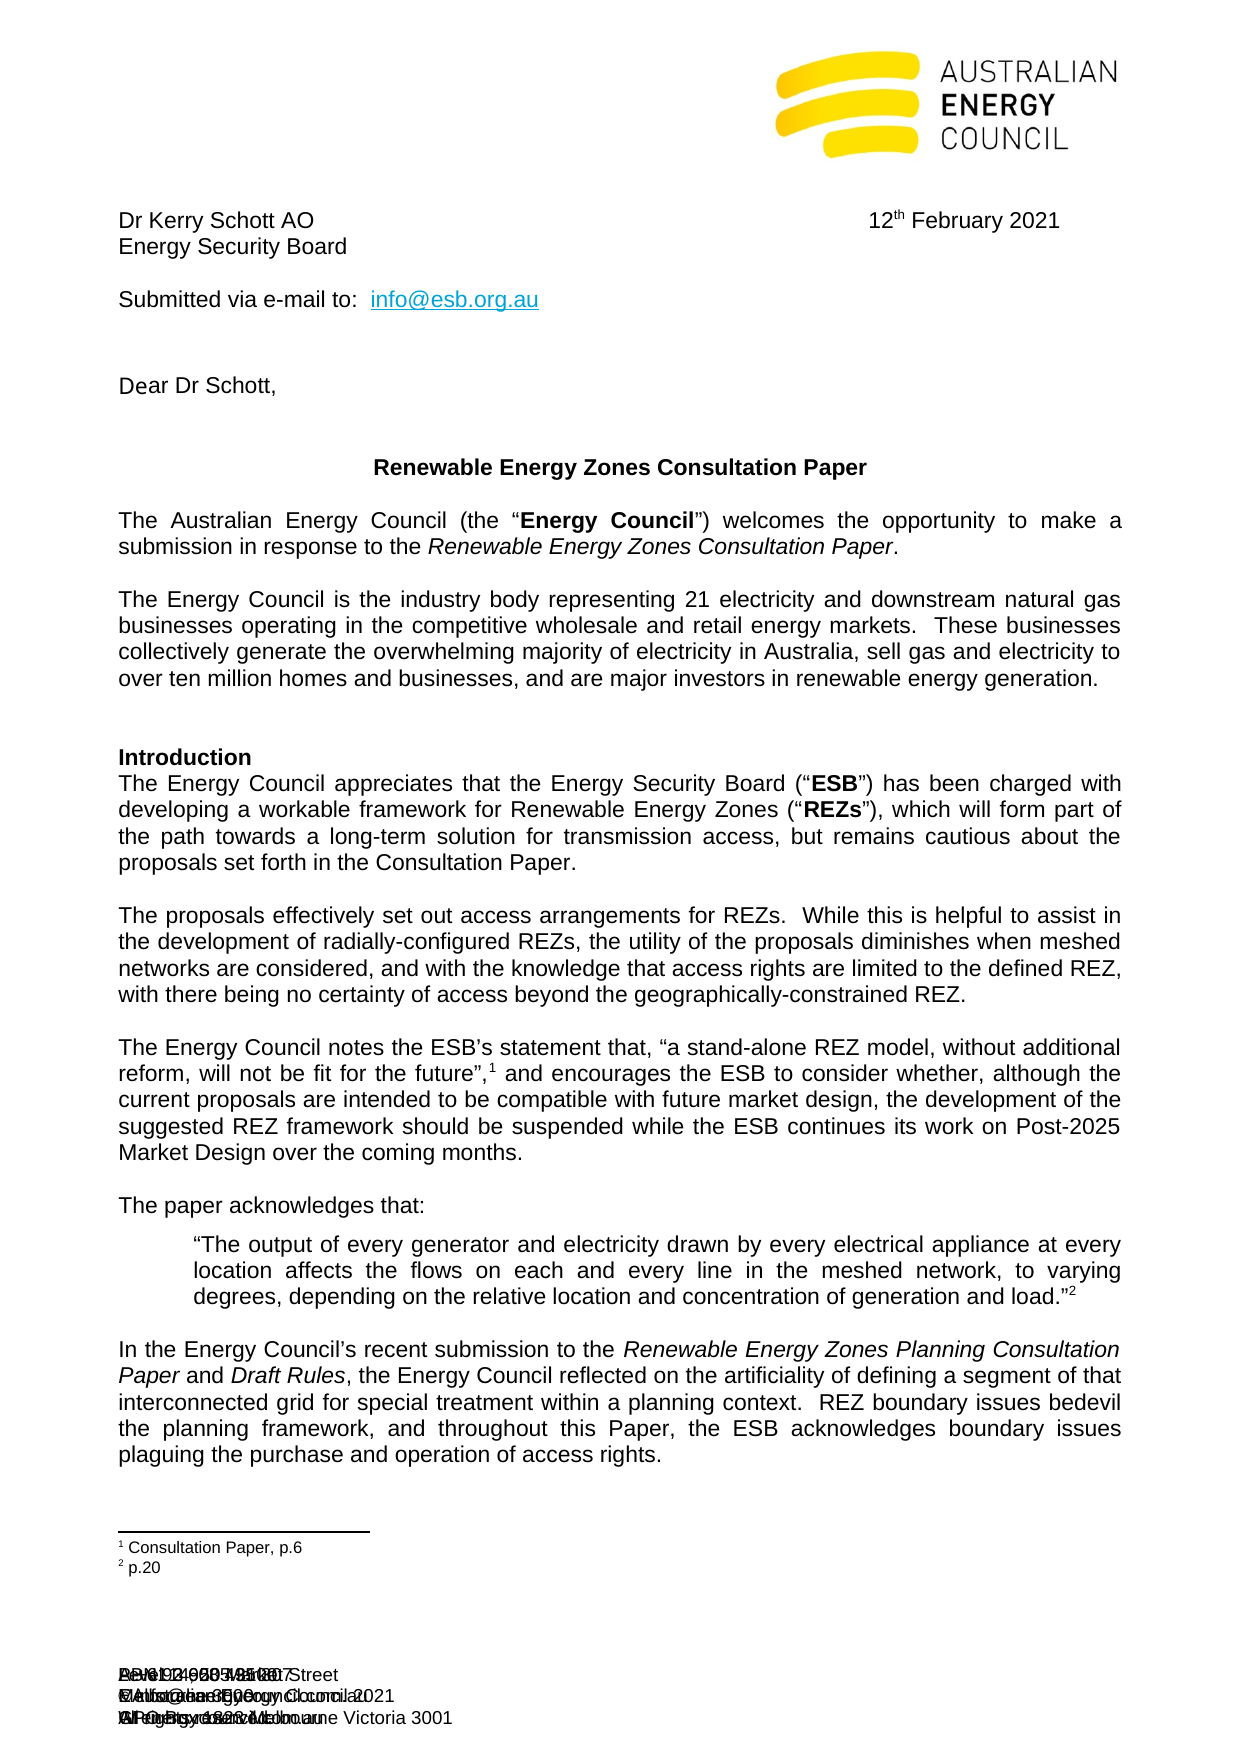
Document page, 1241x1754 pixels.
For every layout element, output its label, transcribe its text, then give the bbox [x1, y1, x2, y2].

text Energy Security Board [118, 233, 1122, 259]
text The Energy Council is the industry body representing 21 electricity and downstream natural gas businesses operating in the competitive wholesale and retail energy markets. These businesses collectively generate the overwhelming majority of electricity in Australia, sell gas and electricity to over ten million homes and businesses, and are major investors in renewable energy generation. [118, 586, 1122, 691]
picture [746, 42, 1123, 181]
text The proposals effectively set out access arrangements for REZs. While this is helpful to assist in the development of radially-configured REZs, the utility of the proposals diminishes when meshed networks are considered, and with the knowledge that access rights are limited to the defined REZ, with there being no certainty of access beyond the geographically-constrained REZ. [118, 902, 1122, 1007]
text In the Energy Council’s recent submission to the Renewable Energy Zones Planning Consultation Paper and Draft Rules, the Energy Council reflected on the artificiality of defining a segment of that interconnected grid for special treatment within a planning context. REZ boundary issues bedevil the planning framework, and throughout this Paper, the ESB acknowledges boundary issues plaguing the purchase and operation of access rights. [118, 1336, 1122, 1468]
text The Energy Council appreciates that the Energy Security Board (“ESB”) has been charged with developing a workable framework for Renewable Energy Zones (“REZs”), which will form part of the path towards a long-term solution for transmission access, but remains cautious about the proposals set forth in the Consultation Paper. [118, 770, 1122, 876]
text Renewable Energy Zones Consultation Paper [118, 454, 1122, 480]
text Introduction [118, 744, 1122, 770]
text “The output of every generator and electricity drawn by every electrical appliance at every location affects the flows on each and every line in the meshed network, to varying degrees, depending on the relative location and concentration of generation and load.” [193, 1231, 1122, 1310]
text The Australian Energy Council (the “Energy Council”) welcomes the opportunity to make a submission in response to the Renewable Energy Zones Consultation Paper. [118, 507, 1122, 559]
text Dear Dr Schott, [118, 370, 1122, 401]
text Submitted via e-mail to: info@esb.org.au [118, 286, 1122, 312]
text The paper acknowledges that: [118, 1192, 1122, 1218]
text Dr Kerry Schott AO 12th February 2021 [118, 207, 1122, 233]
text The Energy Council notes the ESB’s statement that, “a stand-alone REZ model, without additional reform, will not be fit for the future”, and encourages the ESB to consider whether, although the current proposals are intended to be compatible with future market design, the development of the suggested REZ framework should be suspended while the ESB continues its work on Post-2025 Market Design over the coming months. [118, 1034, 1122, 1165]
